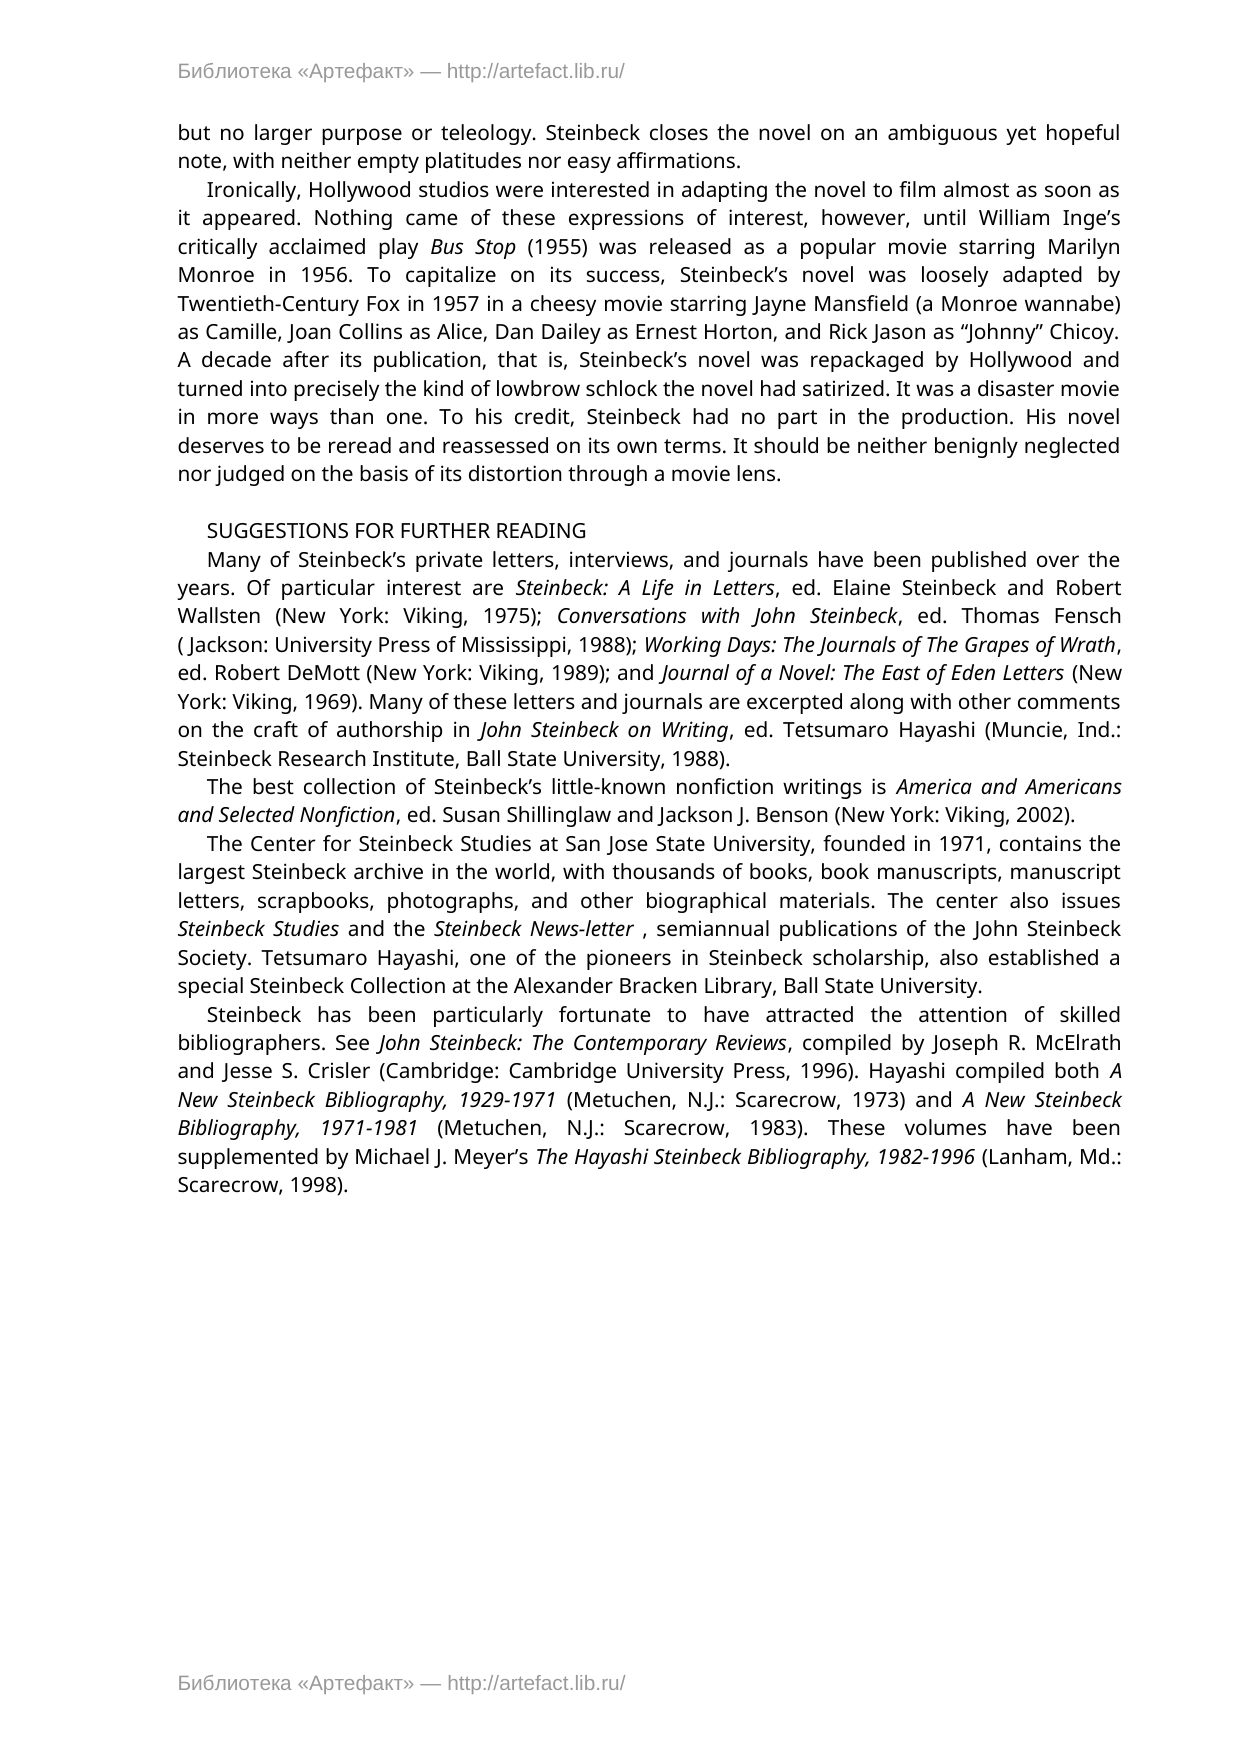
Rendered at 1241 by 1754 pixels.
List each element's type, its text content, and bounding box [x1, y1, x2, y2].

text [177, 118, 1122, 175]
text The Center for Steinbeck Studies at San Jose State University, founded in 1971, contains the largest Steinbeck archive in the world, with thousands of books, book manuscripts, manuscript letters, scrapbooks, photographs, and other biographical materials. The center also issues Steinbeck Studies and the Steinbeck News-letter , semiannual publications of the John Steinbeck Society. Tetsumaro Hayashi, one of the pioneers in Steinbeck scholarship, also established a special Steinbeck Collection at the Alexander Bracken Library, Ball State University. [177, 829, 1122, 1000]
text The best collection of Steinbeck’s little-known nonfiction writings is America and Americans and Selected Nonfiction, ed. Susan Shillinglaw and Jackson J. Benson (New York: Viking, 2002). [177, 772, 1122, 829]
text Ironically, Hollywood studios were interested in adapting the novel to film almost as soon as it appeared. Nothing came of these expressions of interest, however, until William Inge’s critically acclaimed play Bus Stop (1955) was released as a popular movie starring Marilyn Monroe in 1956. To capitalize on its success, Steinbeck’s novel was loosely adapted by Twentieth-Century Fox in 1957 in a cheesy movie starring Jayne Mansfield (a Monroe wannabe) as Camille, Joan Collins as Alice, Dan Dailey as Ernest Horton, and Rick Jason as “Johnny” Chicoy. A decade after its publication, that is, Steinbeck’s novel was repackaged by Hollywood and turned into precisely the kind of lowbrow schlock the novel had satirized. It was a disaster movie in more ways than one. To his credit, Steinbeck had no part in the production. His novel deserves to be reread and reassessed on its own terms. It should be neither benignly neglected nor judged on the basis of its distortion through a movie lens. [177, 175, 1122, 488]
text Many of Steinbeck’s private letters, interviews, and journals have been published over the years. Of particular interest are Steinbeck: A Life in Letters, ed. Elaine Steinbeck and Robert Wallsten (New York: Viking, 1975); Conversations with John Steinbeck, ed. Thomas Fensch ( Jackson: University Press of Mississippi, 1988); Working Days: The Journals of The Grapes of Wrath, ed. Robert DeMott (New York: Viking, 1989); and Journal of a Novel: The East of Eden Letters (New York: Viking, 1969). Many of these letters and journals are excerpted along with other comments on the craft of authorship in John Steinbeck on Writing, ed. Tetsumaro Hayashi (Muncie, Ind.: Steinbeck Research Institute, Ball State University, 1988). [177, 545, 1122, 772]
text Steinbeck has been particularly fortunate to have attracted the attention of skilled bibliographers. See John Steinbeck: The Contemporary Reviews, compiled by Joseph R. McElrath and Jesse S. Crisler (Cambridge: Cambridge University Press, 1996). Hayashi compiled both A New Steinbeck Bibliography, 1929-1971 (Metuchen, N.J.: Scarecrow, 1973) and A New Steinbeck Bibliography, 1971-1981 (Metuchen, N.J.: Scarecrow, 1983). These volumes have been supplemented by Michael J. Meyer’s The Hayashi Steinbeck Bibliography, 1982-1996 (Lanham, Md.: Scarecrow, 1998). [177, 1000, 1122, 1199]
text SUGGESTIONS FOR FURTHER READING [177, 516, 1122, 545]
